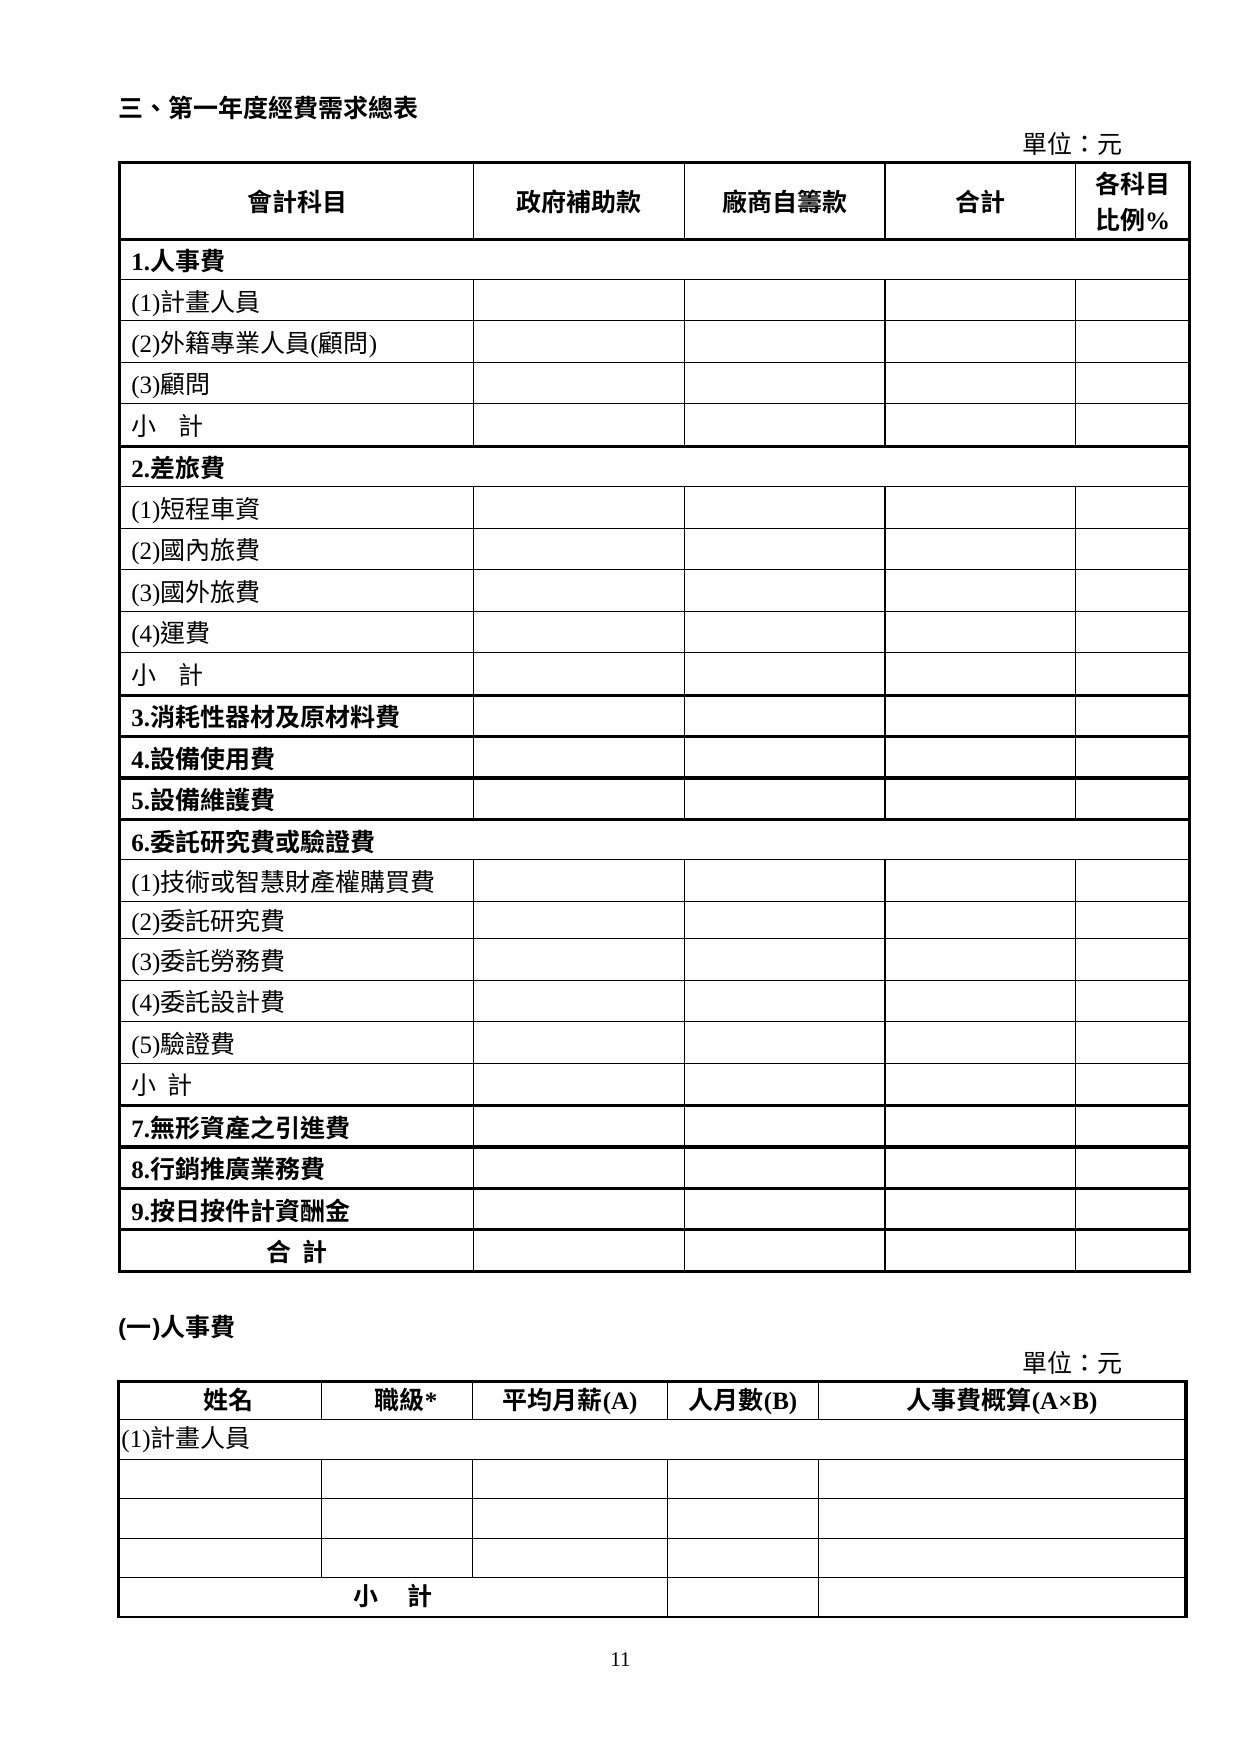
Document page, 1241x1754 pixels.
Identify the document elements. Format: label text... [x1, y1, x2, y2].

table_cell [685, 860, 884, 901]
table_cell [685, 738, 884, 776]
table_cell [886, 902, 1075, 938]
table_cell [1076, 1064, 1188, 1104]
table_cell [474, 738, 684, 776]
table_cell [1076, 529, 1188, 569]
table_cell [473, 1499, 667, 1537]
table_cell [1076, 1149, 1188, 1187]
table_cell [886, 1190, 1075, 1228]
table_cell [685, 363, 884, 403]
table_cell [819, 1539, 1184, 1577]
table_cell [474, 1231, 684, 1270]
table_cell [120, 1460, 321, 1498]
table_cell [474, 780, 684, 818]
table_cell [1076, 939, 1188, 979]
table_header 職級* [322, 1383, 472, 1419]
table_cell [1076, 321, 1188, 362]
table_cell [819, 1499, 1184, 1537]
table_cell [886, 280, 1075, 320]
table_cell [886, 939, 1075, 979]
table_cell [685, 1022, 884, 1062]
table_cell [474, 939, 684, 979]
table_header 人月數(B) [668, 1383, 818, 1419]
table_cell [886, 697, 1075, 735]
text 三、第一年度經費需求總表 [118, 89, 1122, 125]
table_cell [474, 653, 684, 693]
table_cell 小 計 [121, 653, 473, 693]
table_cell [474, 860, 684, 901]
table_cell [474, 280, 684, 320]
table_cell [685, 653, 884, 693]
table_cell [886, 570, 1075, 611]
table_cell [886, 981, 1075, 1021]
table_cell [474, 1149, 684, 1187]
table_cell [685, 1107, 884, 1145]
table_cell [668, 1578, 818, 1616]
table_cell [474, 570, 684, 611]
table_cell [474, 981, 684, 1021]
table_cell [685, 280, 884, 320]
table_cell [886, 363, 1075, 403]
table_cell [1076, 404, 1188, 445]
table_cell (5)驗證費 [121, 1022, 473, 1062]
table_header 政府補助款 [474, 164, 684, 237]
table_cell [474, 1064, 684, 1104]
table_cell [685, 529, 884, 569]
table_cell (2)委託研究費 [121, 902, 473, 938]
table_cell [668, 1539, 818, 1577]
table_cell [473, 1539, 667, 1577]
table_cell [1076, 981, 1188, 1021]
table_cell [685, 981, 884, 1021]
table_cell [668, 1460, 818, 1498]
table_cell [474, 1107, 684, 1145]
table_cell [474, 404, 684, 445]
table_cell [668, 1499, 818, 1537]
table_cell [685, 1149, 884, 1187]
table_cell [886, 780, 1075, 818]
table_cell [474, 612, 684, 652]
table_cell [685, 570, 884, 611]
text (一)人事費 [118, 1307, 1122, 1343]
table_cell [819, 1460, 1184, 1498]
table_cell [886, 529, 1075, 569]
table_cell [1076, 697, 1188, 735]
table_cell (3)國外旅費 [121, 570, 473, 611]
table_cell (4)委託設計費 [121, 981, 473, 1021]
table_cell [685, 404, 884, 445]
table_cell [1076, 1107, 1188, 1145]
table_cell [886, 1231, 1075, 1270]
table_cell 小 計 [121, 404, 473, 445]
table_cell [685, 487, 884, 528]
text 單位：元 [118, 125, 1122, 161]
table_cell (2)國內旅費 [121, 529, 473, 569]
table_cell (4)運費 [121, 612, 473, 652]
table_cell [886, 1107, 1075, 1145]
table_cell [1076, 780, 1188, 818]
table_cell 6.委託研究費或驗證費 [121, 821, 1188, 859]
table_cell [322, 1499, 472, 1537]
table_cell 小 計 [121, 1064, 473, 1104]
table_cell 1.人事費 [121, 241, 1188, 279]
table_cell [1076, 653, 1188, 693]
table_cell [474, 529, 684, 569]
table_cell [886, 612, 1075, 652]
table_cell 小 計 [120, 1578, 667, 1616]
table_cell (1)計畫人員 [120, 1420, 1184, 1458]
table_cell [685, 939, 884, 979]
table_cell [886, 860, 1075, 901]
table_cell [322, 1539, 472, 1577]
table_cell [120, 1499, 321, 1537]
table_cell (1)技術或智慧財產權購買費 [121, 860, 473, 901]
table_cell 9.按日按件計資酬金 [121, 1190, 473, 1228]
table_cell [1076, 860, 1188, 901]
table_cell [474, 487, 684, 528]
table_cell [685, 697, 884, 735]
table_cell [1076, 738, 1188, 776]
table_cell [474, 697, 684, 735]
table_cell [1076, 487, 1188, 528]
table_cell [474, 902, 684, 938]
table_cell [685, 1231, 884, 1270]
table_cell [685, 1190, 884, 1228]
table_cell [1076, 902, 1188, 938]
table_cell [474, 363, 684, 403]
table_cell (3)顧問 [121, 363, 473, 403]
text 單位：元 [118, 1343, 1122, 1379]
table_cell [886, 653, 1075, 693]
table_cell [886, 487, 1075, 528]
table_cell [886, 321, 1075, 362]
table_cell [685, 780, 884, 818]
table_cell [685, 1064, 884, 1104]
table_cell (1)計畫人員 [121, 280, 473, 320]
table_cell (1)短程車資 [121, 487, 473, 528]
table_cell [886, 738, 1075, 776]
table_cell [886, 404, 1075, 445]
table_cell [886, 1022, 1075, 1062]
table_cell (2)外籍專業人員(顧問) [121, 321, 473, 362]
table_cell 4.設備使用費 [121, 738, 473, 776]
table_cell [886, 1064, 1075, 1104]
table_cell [474, 1022, 684, 1062]
table_cell [685, 612, 884, 652]
table_cell 3.消耗性器材及原材料費 [121, 697, 473, 735]
table_cell [1076, 1231, 1188, 1270]
table_header 平均月薪(A) [473, 1383, 667, 1419]
table_header 廠商自籌款 [685, 164, 884, 237]
table_header 合計 [886, 164, 1075, 237]
table_cell [1076, 280, 1188, 320]
table_cell [474, 1190, 684, 1228]
table_cell 8.行銷推廣業務費 [121, 1149, 473, 1187]
table_cell 2.差旅費 [121, 448, 1188, 486]
table_cell [1076, 1022, 1188, 1062]
table_cell 7.無形資產之引進費 [121, 1107, 473, 1145]
table_cell [473, 1460, 667, 1498]
table_cell 5.設備維護費 [121, 780, 473, 818]
table_header 姓名 [120, 1383, 321, 1419]
table_cell 合 計 [121, 1231, 473, 1270]
table_cell [1076, 1190, 1188, 1228]
table_cell [474, 321, 684, 362]
table_cell [685, 321, 884, 362]
table_cell [819, 1578, 1184, 1616]
table_cell [685, 902, 884, 938]
table_cell [1076, 570, 1188, 611]
table_cell (3)委託勞務費 [121, 939, 473, 979]
table_cell [322, 1460, 472, 1498]
table_cell [886, 1149, 1075, 1187]
table_header 會計科目 [121, 164, 473, 237]
table_cell [1076, 363, 1188, 403]
table_header 人事費概算(A×B) [819, 1383, 1184, 1419]
table_header 各科目比例% [1076, 164, 1188, 237]
table_cell [120, 1539, 321, 1577]
table_cell [1076, 612, 1188, 652]
